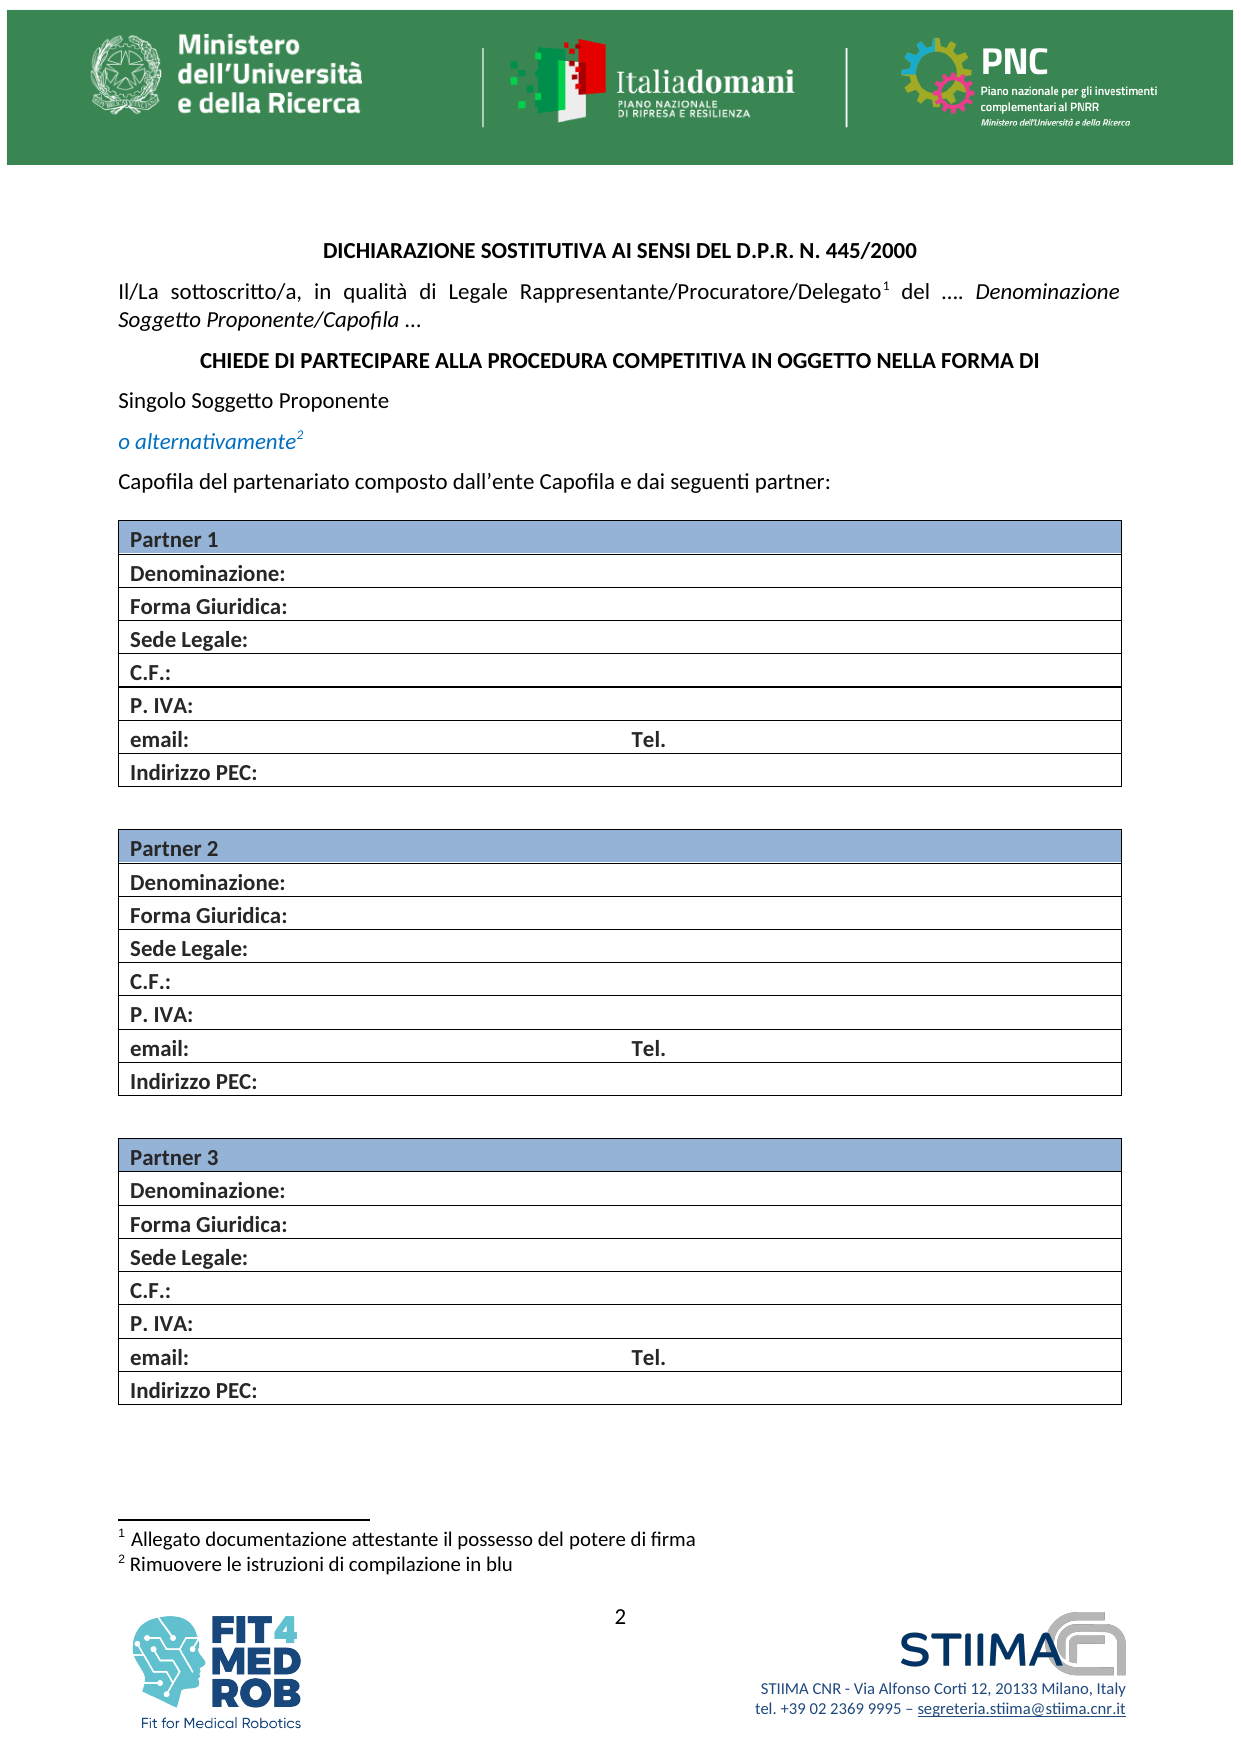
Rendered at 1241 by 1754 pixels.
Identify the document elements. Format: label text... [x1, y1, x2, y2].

table_cell Sede Legale: [119, 621, 1121, 653]
picture [6, 9, 1234, 171]
table_cell Indirizzo PEC: [119, 1063, 1121, 1095]
table_cell C.F.: [119, 654, 1121, 686]
text CHIEDE DI PARTECIPARE ALLA PROCEDURA COMPETITIVA IN OGGETTO NELLA FORMA DI [118, 346, 1122, 374]
table_header Partner 2 [119, 830, 1121, 862]
table_cell Forma Giuridica: [119, 1206, 1121, 1238]
table_cell P. IVA: [119, 688, 1121, 720]
table_cell Indirizzo PEC: [119, 754, 1121, 786]
table_cell P. IVA: [119, 996, 1121, 1028]
table_cell email: [119, 1030, 620, 1062]
table_cell C.F.: [119, 963, 1121, 995]
table_cell Denominazione: [119, 555, 1121, 587]
text Il/La sottoscritto/a, in qualità di Legale Rappresentante/Procuratore/Delegato del …. Denominazione Soggetto Proponente/Capofila … [118, 277, 1122, 333]
table_cell Denominazione: [119, 1172, 1121, 1204]
table_cell P. IVA: [119, 1305, 1121, 1337]
table_header Partner 1 [119, 521, 1121, 553]
table_cell Indirizzo PEC: [119, 1372, 1121, 1404]
picture [886, 1600, 1142, 1696]
table_cell Forma Giuridica: [119, 588, 1121, 620]
table_cell Tel. [620, 1339, 1121, 1371]
text DICHIARAZIONE SOSTITUTIVA AI SENSI DEL D.P.R. N. 445/2000 [118, 237, 1122, 265]
text o alternativamente [118, 427, 1122, 455]
table_cell Sede Legale: [119, 930, 1121, 962]
table_header Partner 3 [119, 1139, 1121, 1171]
table_cell C.F.: [119, 1272, 1121, 1304]
table_cell Tel. [620, 721, 1121, 753]
table_cell Sede Legale: [119, 1239, 1121, 1271]
picture [118, 1605, 318, 1737]
text Singolo Soggetto Proponente [118, 386, 1122, 414]
table_cell Tel. [620, 1030, 1121, 1062]
table_cell Forma Giuridica: [119, 897, 1121, 929]
table_cell email: [119, 1339, 620, 1371]
table_cell Denominazione: [119, 864, 1121, 896]
table_cell email: [119, 721, 620, 753]
text Capofila del partenariato composto dall’ente Capofila e dai seguenti partner: [118, 467, 1122, 495]
